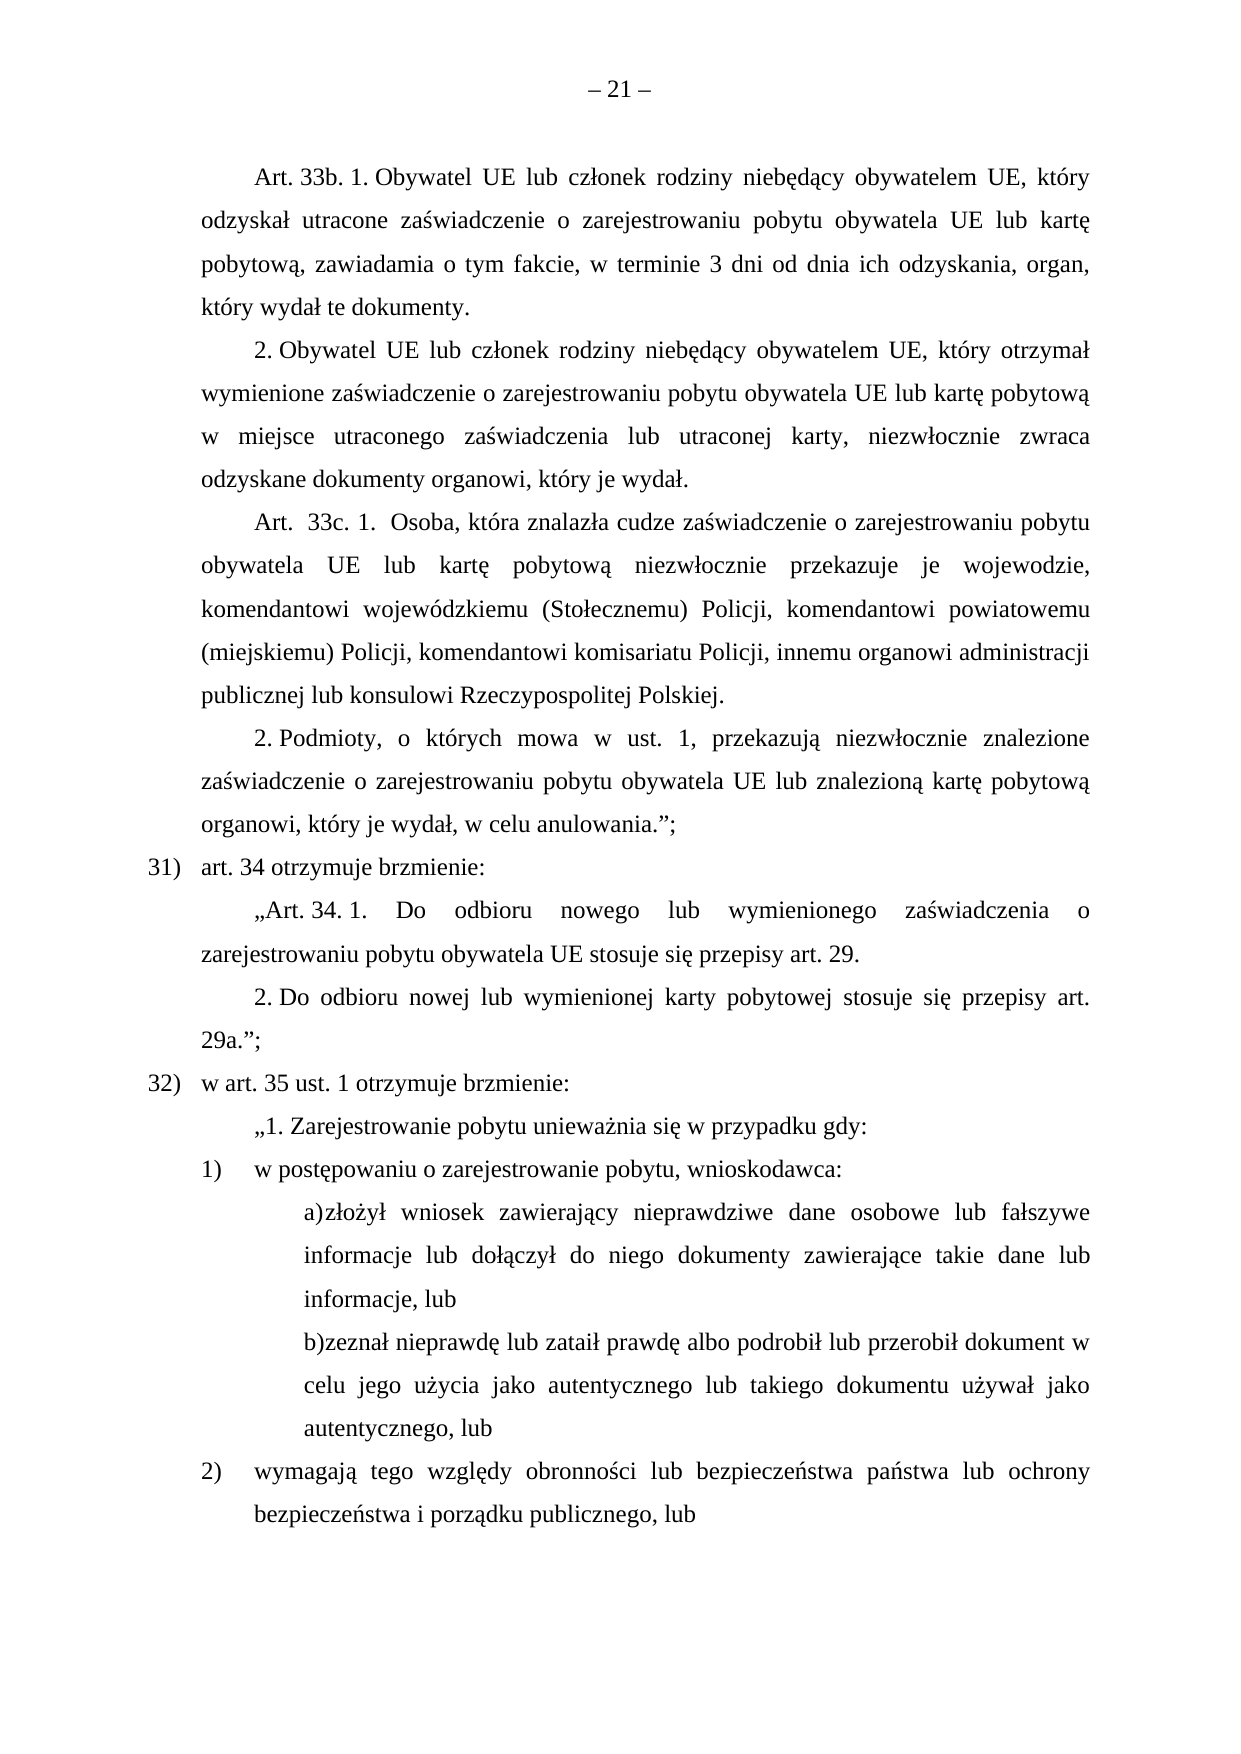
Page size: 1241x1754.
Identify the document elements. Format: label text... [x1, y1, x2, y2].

text Art. 33b. 1. Obywatel UE lub członek rodziny niebędący obywatelem UE, który odzyskał utracone zaświadczenie o zarejestrowaniu pobytu obywatela UE lub kartę pobytową, zawiadamia o tym fakcie, w terminie 3 dni od dnia ich odzyskania, organ, który wydał te dokumenty. [201, 162, 1091, 321]
text a) złożył wniosek zawierający nieprawdziwe dane osobowe lub fałszywe informacje lub dołączył do niego dokumenty zawierające takie dane lub informacje, lub [304, 1197, 1091, 1312]
text 2. Podmioty, o których mowa w ust. 1, przekazują niezwłocznie znalezione zaświadczenie o zarejestrowaniu pobytu obywatela UE lub znalezioną kartę pobytową organowi, który je wydał, w celu anulowania.”; [201, 723, 1091, 838]
text b) zeznał nieprawdę lub zataił prawdę albo podrobił lub przerobił dokument w celu jego użycia jako autentycznego lub takiego dokumentu używał jako autentycznego, lub [304, 1327, 1091, 1442]
text 31) art. 34 otrzymuje brzmienie: [148, 852, 1091, 881]
text 2. Do odbioru nowej lub wymienionej karty pobytowej stosuje się przepisy art. 29a.”; [201, 982, 1091, 1054]
text 1) w postępowaniu o zarejestrowanie pobytu, wnioskodawca: [201, 1154, 1091, 1183]
text Art. 33c. 1. Osoba, która znalazła cudze zaświadczenie o zarejestrowaniu pobytu obywatela UE lub kartę pobytową niezwłocznie przekazuje je wojewodzie, komendantowi wojewódzkiemu (Stołecznemu) Policji, komendantowi powiatowemu (miejskiemu) Policji, komendantowi komisariatu Policji, innemu organowi administracji publicznej lub konsulowi Rzeczypospolitej Polskiej. [201, 507, 1091, 709]
text „1. Zarejestrowanie pobytu unieważnia się w przypadku gdy: [201, 1111, 1091, 1140]
text 2) wymagają tego względy obronności lub bezpieczeństwa państwa lub ochrony bezpieczeństwa i porządku publicznego, lub [201, 1456, 1091, 1528]
text „Art. 34. 1. Do odbioru nowego lub wymienionego zaświadczenia o zarejestrowaniu pobytu obywatela UE stosuje się przepisy art. 29. [201, 896, 1091, 967]
text 32) w art. 35 ust. 1 otrzymuje brzmienie: [148, 1068, 1091, 1097]
text 2. Obywatel UE lub członek rodziny niebędący obywatelem UE, który otrzymał wymienione zaświadczenie o zarejestrowaniu pobytu obywatela UE lub kartę pobytową w miejsce utraconego zaświadczenia lub utraconej karty, niezwłocznie zwraca odzyskane dokumenty organowi, który je wydał. [201, 335, 1091, 493]
